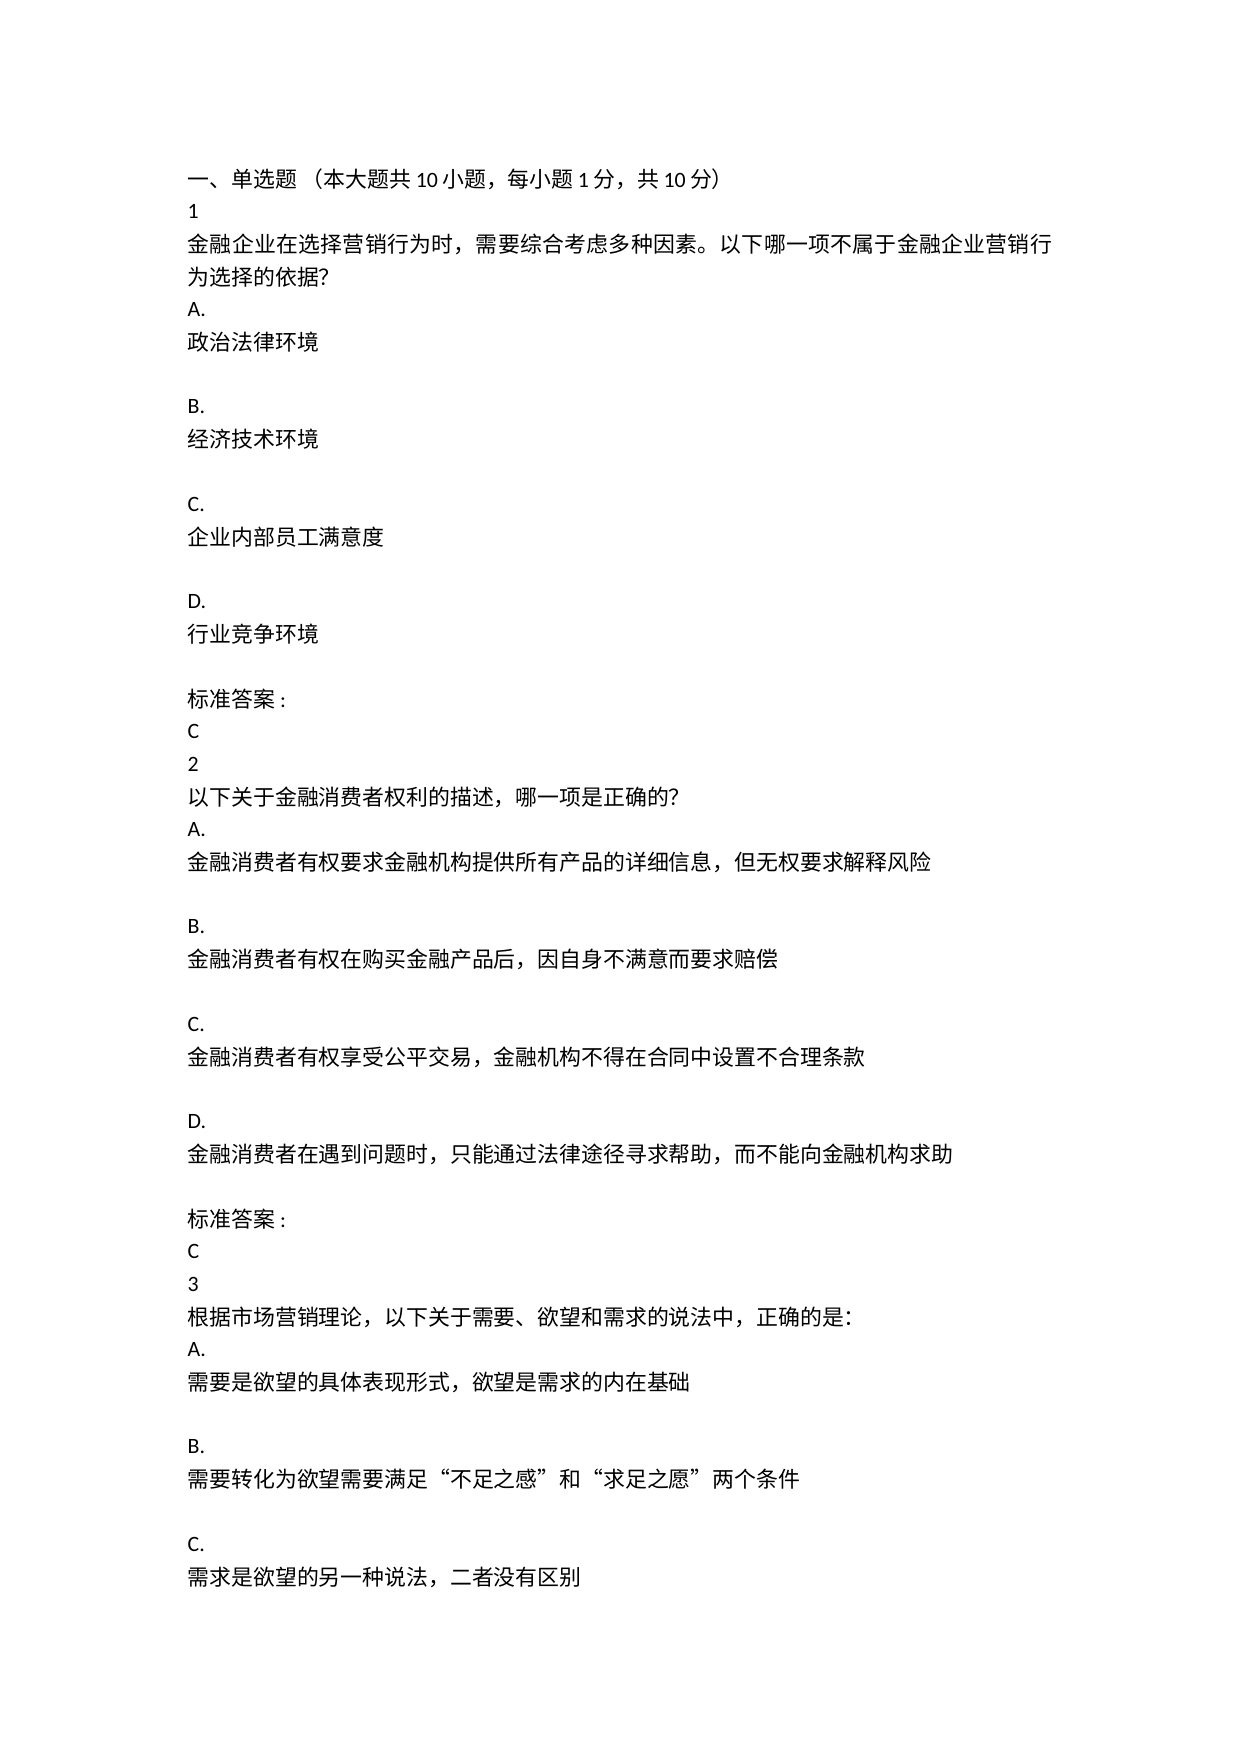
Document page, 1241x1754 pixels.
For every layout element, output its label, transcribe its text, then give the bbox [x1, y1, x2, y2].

text 金融消费者有权要求金融机构提供所有产品的详细信息，但无权要求解释风险 [187, 844, 1053, 877]
text A. [187, 812, 1053, 844]
text 政治法律环境 [187, 324, 1053, 357]
text 3 [187, 1267, 1053, 1299]
text 1 [187, 194, 1053, 227]
text 以下关于金融消费者权利的描述，哪一项是正确的？ [187, 779, 1053, 812]
text A. [187, 292, 1053, 324]
text C [187, 714, 1053, 747]
text C. [187, 1527, 1053, 1559]
text 金融消费者在遇到问题时，只能通过法律途径寻求帮助，而不能向金融机构求助 [187, 1137, 1053, 1169]
text 经济技术环境 [187, 422, 1053, 454]
text A. [187, 1332, 1053, 1364]
text 金融消费者有权在购买金融产品后，因自身不满意而要求赔偿 [187, 942, 1053, 974]
text B. [187, 909, 1053, 942]
text C. [187, 487, 1053, 519]
text 一、单选题 （本大题共10小题，每小题1分，共10分） [187, 162, 1053, 194]
text B. [187, 389, 1053, 422]
text C. [187, 1007, 1053, 1039]
text C [187, 1234, 1053, 1267]
text 行业竞争环境 [187, 617, 1053, 649]
text 标准答案 : [187, 1202, 1053, 1234]
text 金融消费者有权享受公平交易，金融机构不得在合同中设置不合理条款 [187, 1039, 1053, 1072]
text 需要是欲望的具体表现形式，欲望是需求的内在基础 [187, 1364, 1053, 1397]
text 需求是欲望的另一种说法，二者没有区别 [187, 1559, 1053, 1592]
text B. [187, 1429, 1053, 1462]
text 2 [187, 747, 1053, 779]
text 企业内部员工满意度 [187, 519, 1053, 552]
text D. [187, 584, 1053, 617]
text 标准答案 : [187, 682, 1053, 714]
text 需要转化为欲望需要满足“不足之感”和“求足之愿”两个条件 [187, 1462, 1053, 1494]
text 根据市场营销理论，以下关于需要、欲望和需求的说法中，正确的是： [187, 1299, 1053, 1332]
text 金融企业在选择营销行为时，需要综合考虑多种因素。以下哪一项不属于金融企业营销行为选择的依据？ [187, 227, 1053, 292]
text D. [187, 1104, 1053, 1137]
